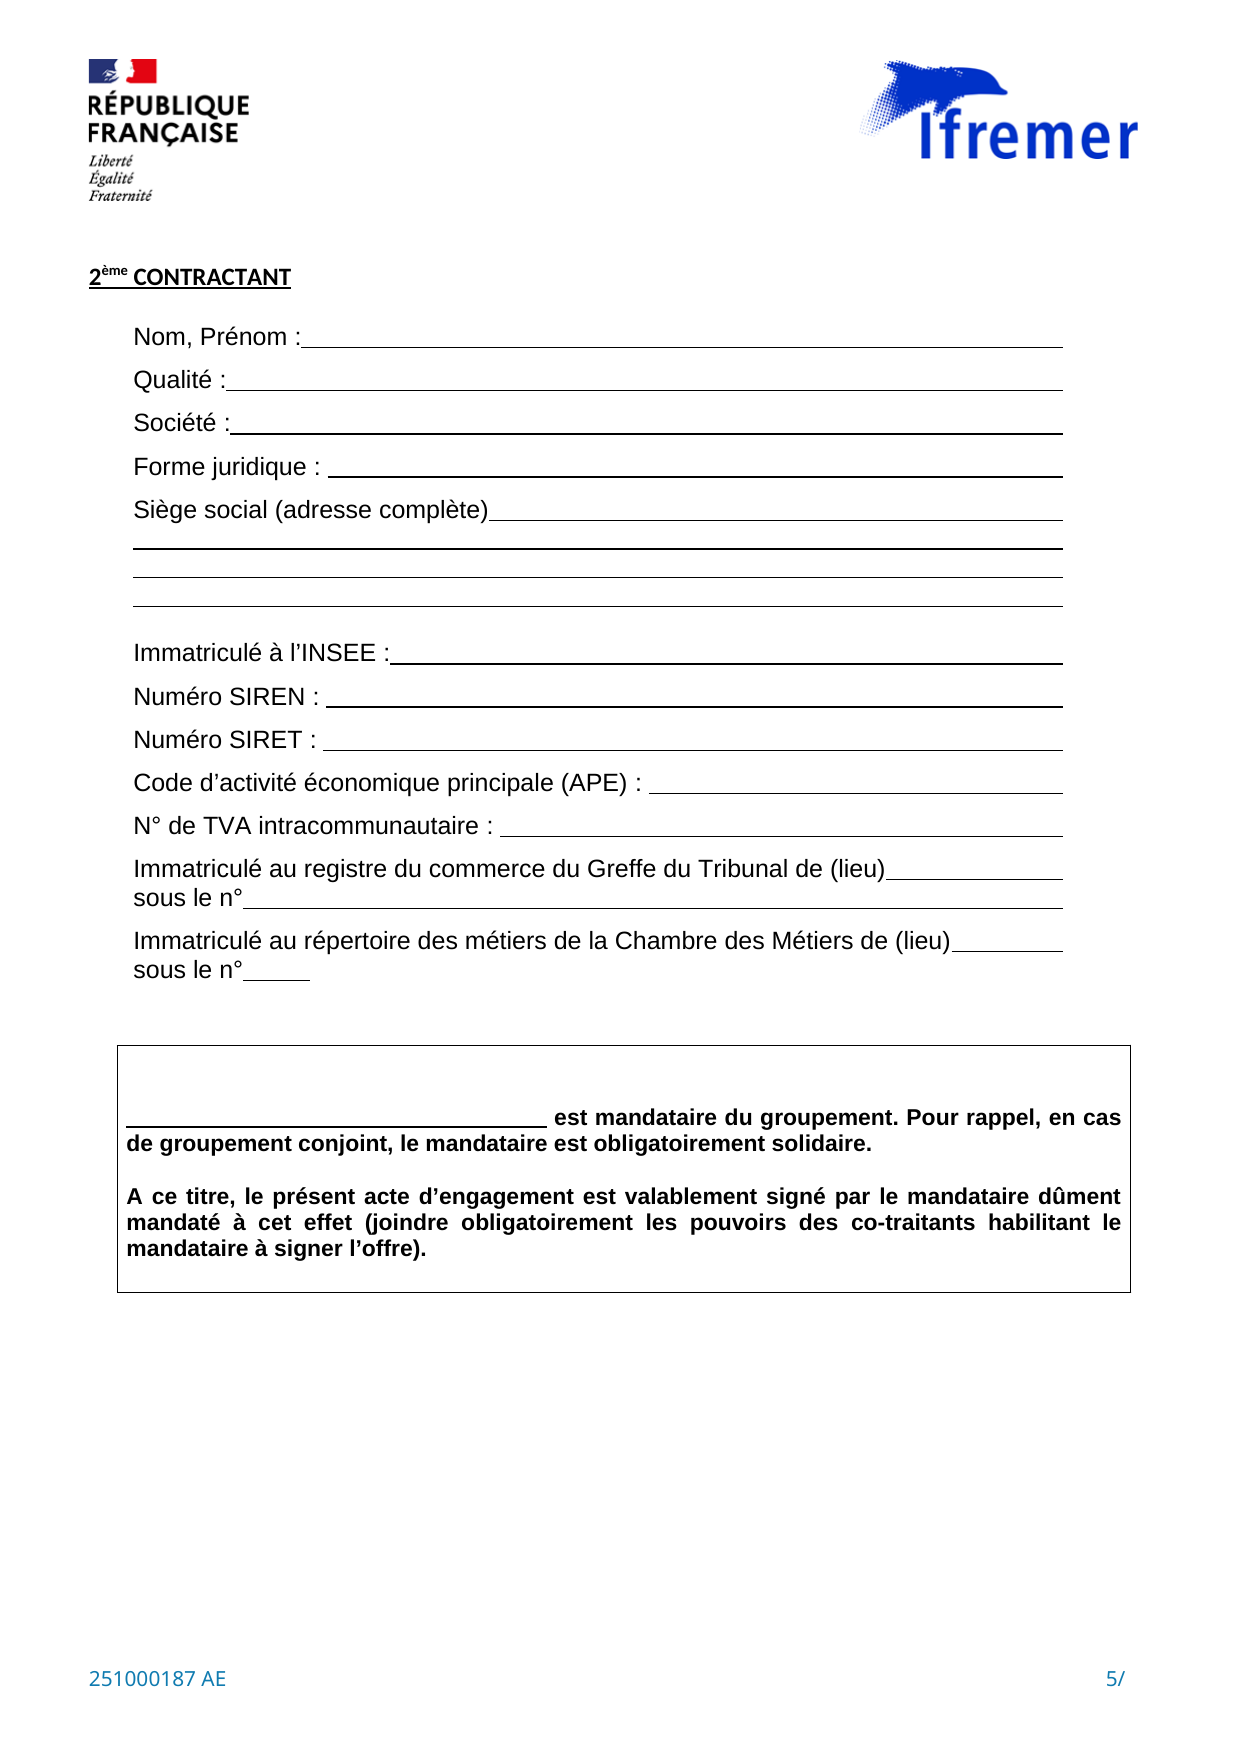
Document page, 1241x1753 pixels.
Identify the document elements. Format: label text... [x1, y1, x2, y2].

text Immatriculé au répertoire des métiers de la Chambre des Métiers de (lieu) [118, 926, 1122, 955]
text Société : [118, 408, 1122, 437]
text A ce titre, le présent acte d’engagement est valablement signé par le mandataire dûment mandaté à cet effet (joindre obligatoirement les pouvoirs des co-traitants habilitant le mandataire à signer l’offre). [118, 1179, 1130, 1262]
text Forme juridique : [118, 452, 1122, 480]
text sous le n° [89, 955, 1122, 983]
text Qualité : [118, 365, 1122, 394]
text Code d’activité économique principale (APE) : [118, 768, 1122, 797]
text est mandataire du groupement. Pour rappel, en cas de groupement conjoint, le mandataire est obligatoirement solidaire. [118, 1101, 1130, 1156]
text Siège social (adresse complète) [118, 495, 1122, 523]
text N° de TVA intracommunautaire : [118, 811, 1122, 840]
picture [859, 60, 1138, 159]
text Immatriculé à l’INSEE : [118, 638, 1122, 667]
text 2ème CONTRACTANT [89, 261, 1122, 292]
text Numéro SIRET : [118, 725, 1122, 753]
picture [88, 59, 249, 201]
text Immatriculé au registre du commerce du Greffe du Tribunal de (lieu) [118, 854, 1122, 883]
text Nom, Prénom : [118, 322, 1122, 351]
text sous le n° [118, 883, 1122, 912]
text Numéro SIREN : [118, 682, 1122, 710]
